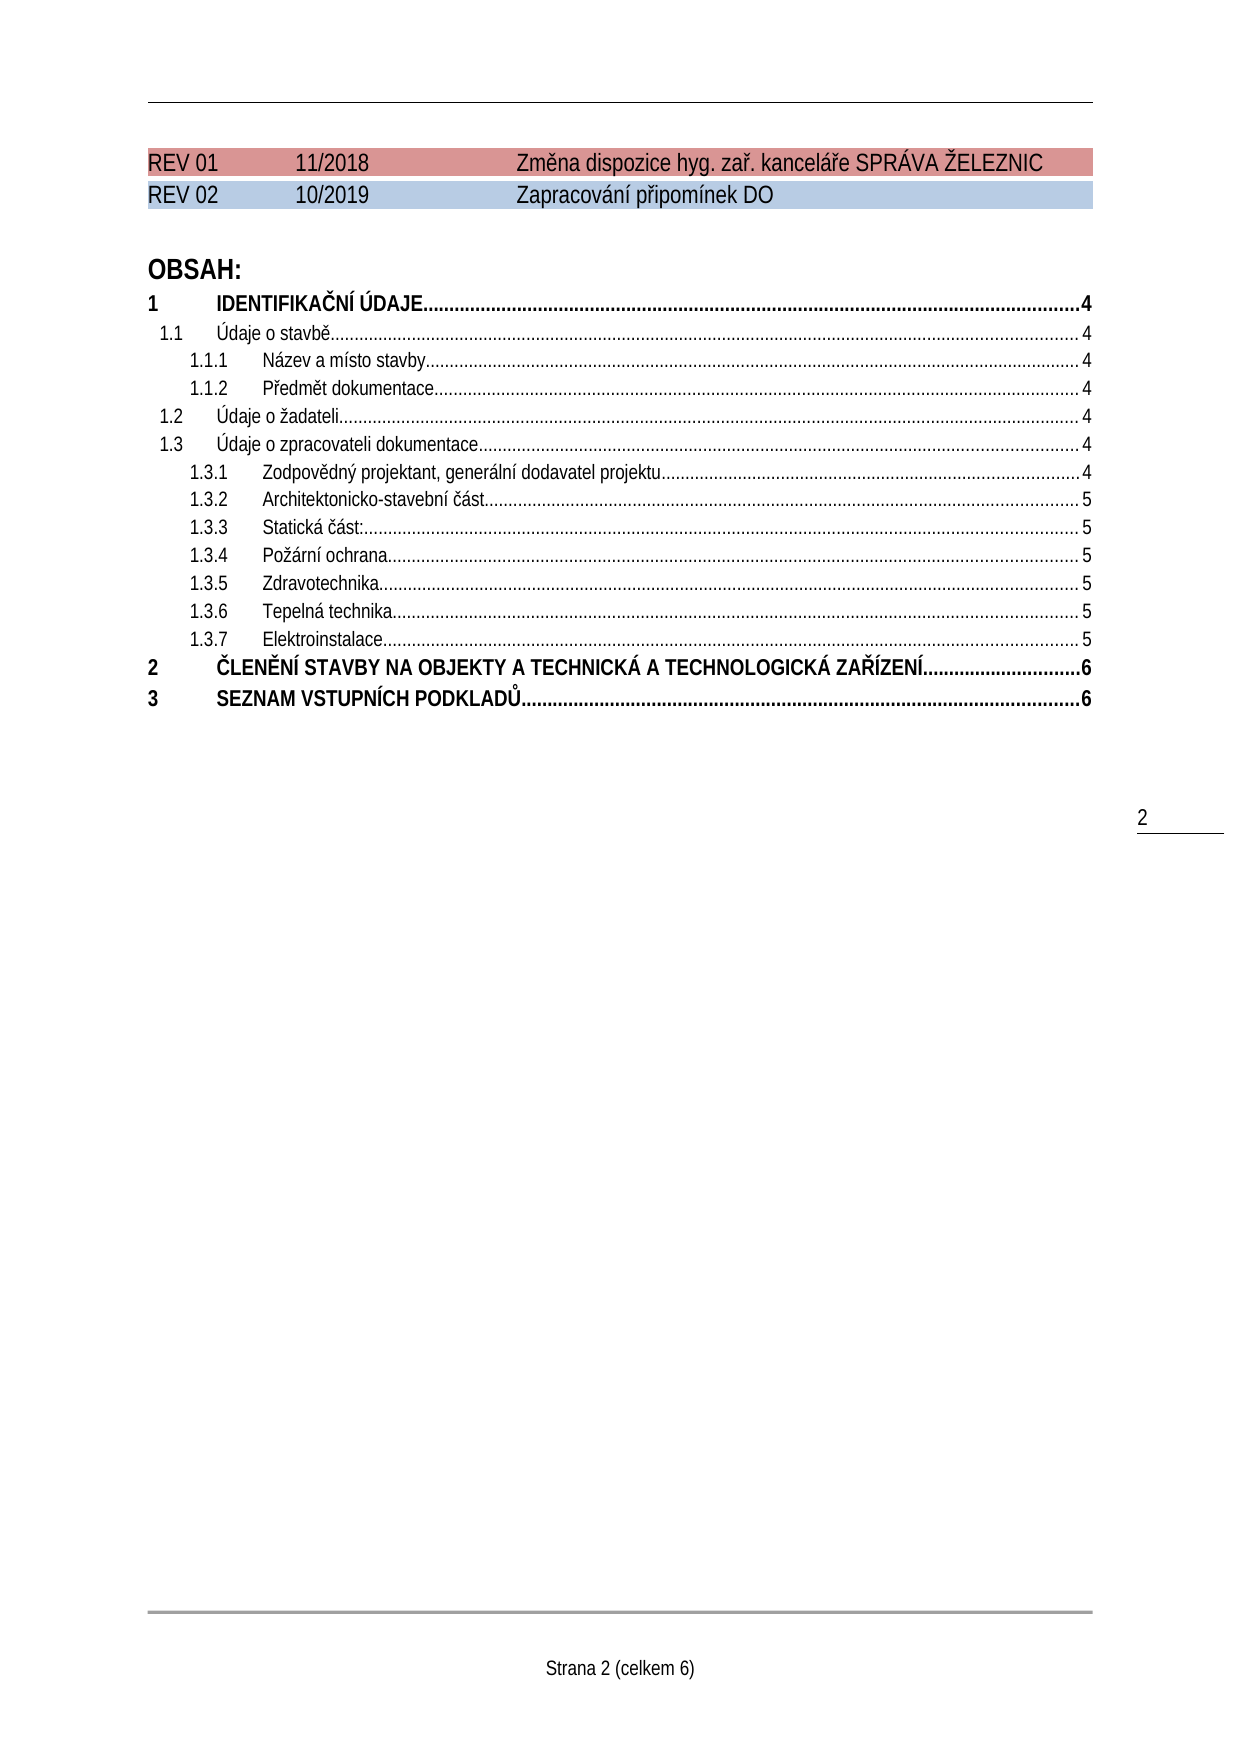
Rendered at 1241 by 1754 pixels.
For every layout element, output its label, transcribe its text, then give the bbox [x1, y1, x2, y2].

text 1.1 Údaje o stavbě 4 [159, 321, 1093, 344]
text 1.3.1 Zodpovědný projektant, generální dodavatel projektu 4 [189, 459, 1093, 483]
text 1.3 Údaje o zpracovateli dokumentace 4 [159, 432, 1093, 456]
text 1.1.1 Název a místo stavby 4 [189, 348, 1093, 372]
text 2 ČLENĚNÍ STAVBY NA OBJEKTY A TECHNICKÁ A TECHNOLOGICKÁ ZAŘÍZENÍ 6 [148, 654, 1093, 681]
text REV 02 10/2019 Zapracování připomínek DO [148, 181, 1093, 209]
text 3 SEZNAM VSTUPNÍCH PODKLADŮ 6 [148, 684, 1093, 711]
text 1.1.2 Předmět dokumentace 4 [189, 376, 1093, 400]
text 1.3.5 Zdravotechnika 5 [189, 571, 1093, 595]
text 1.3.6 Tepelná technika 5 [189, 599, 1093, 623]
text 1.2 Údaje o žadateli 4 [159, 404, 1093, 428]
text OBSAH: [148, 252, 1093, 285]
text 1.3.7 Elektroinstalace 5 [189, 626, 1093, 650]
text 1.3.2 Architektonicko-stavební část 5 [189, 487, 1093, 511]
text 1 IDENTIFIKAČNÍ ÚDAJE 4 [148, 290, 1093, 317]
text REV 01 11/2018 Změna dispozice hyg. zař. kanceláře SPRÁVA ŽELEZNIC [148, 148, 1093, 176]
text 1.3.4 Požární ochrana 5 [189, 543, 1093, 567]
text 1.3.3 Statická část: 5 [189, 515, 1093, 539]
